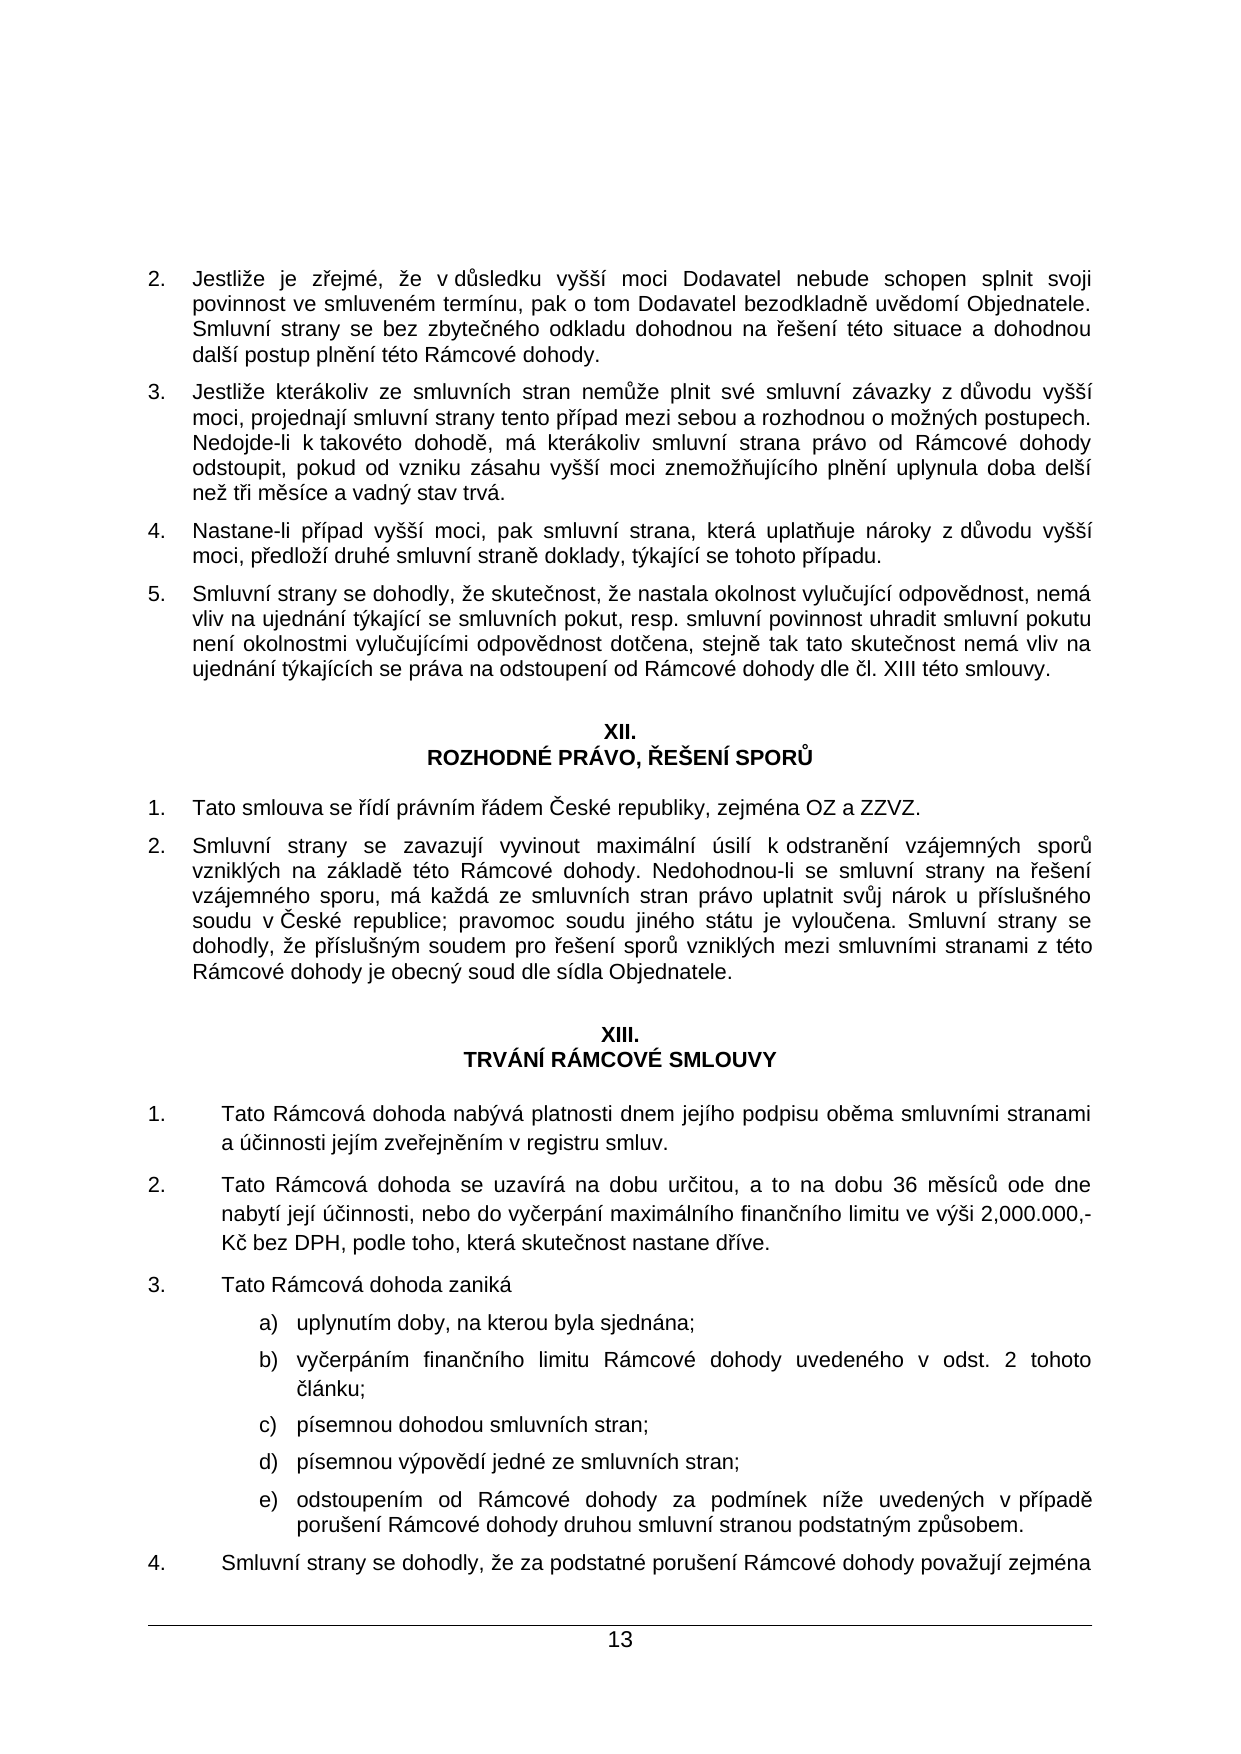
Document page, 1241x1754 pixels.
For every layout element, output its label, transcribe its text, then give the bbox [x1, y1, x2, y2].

list Jestliže kterákoliv ze smluvních stran nemůže plnit své smluvní závazky z důvodu vyšší moci, projednají smluvní strany tento případ mezi sebou a rozhodnou o možných postupech. Nedojde-li k takovéto dohodě, má kterákoliv smluvní strana právo od Rámcové dohody odstoupit, pokud od vzniku zásahu vyšší moci znemožňujícího plnění uplynula doba delší než tři měsíce a vadný stav trvá. [148, 379, 1092, 505]
list Tato Rámcová dohoda zaniká [148, 1268, 1092, 1297]
list Jestliže je zřejmé, že v důsledku vyšší moci Dodavatel nebude schopen splnit svoji povinnost ve smluveném termínu, pak o tom Dodavatel bezodkladně uvědomí Objednatele. Smluvní strany se bez zbytečného odkladu dohodnou na řešení této situace a dohodnou další postup plnění této Rámcové dohody. [148, 266, 1092, 367]
list vyčerpáním finančního limitu Rámcové dohody uvedeného v odst. 2 tohoto článku; [259, 1347, 1092, 1401]
list Smluvní strany se dohodly, že skutečnost, že nastala okolnost vylučující odpovědnost, nemá vliv na ujednání týkající se smluvních pokut, resp. smluvní povinnost uhradit smluvní pokutu není okolnostmi vylučujícími odpovědnost dotčena, stejně tak tato skutečnost nemá vliv na ujednání týkajících se práva na odstoupení od Rámcové dohody dle čl. XIII této smlouvy. [148, 581, 1092, 681]
text XII. [148, 719, 1092, 744]
text TRVÁNÍ RÁMCOVÉ SMLOUVY [148, 1047, 1092, 1072]
list odstoupením od Rámcové dohody za podmínek níže uvedených v případě porušení Rámcové dohody druhou smluvní stranou podstatným způsobem. [259, 1487, 1092, 1537]
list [148, 1550, 1092, 1575]
list písemnou dohodou smluvních stran; [259, 1411, 1092, 1437]
list písemnou výpovědí jedné ze smluvních stran; [259, 1449, 1092, 1474]
text Rozhodné právo, řešení sporů [148, 744, 1092, 769]
list Tato Rámcová dohoda nabývá platnosti dnem jejího podpisu oběma smluvními stranami a účinnosti jejím zveřejněním v registru smluv. [148, 1097, 1092, 1155]
list Smluvní strany se zavazují vyvinout maximální úsilí k odstranění vzájemných sporů vzniklých na základě této Rámcové dohody. Nedohodnou-li se smluvní strany na řešení vzájemného sporu, má každá ze smluvních stran právo uplatnit svůj nárok u příslušného soudu v České republice; pravomoc soudu jiného státu je vyloučena. Smluvní strany se dohodly, že příslušným soudem pro řešení sporů vzniklých mezi smluvními stranami z této Rámcové dohody je obecný soud dle sídla Objednatele. [148, 832, 1092, 984]
list Tato smlouva se řídí právním řádem České republiky, zejména OZ a ZZVZ. [148, 795, 1092, 820]
list Tato Rámcová dohoda se uzavírá na dobu určitou, a to na dobu 36 měsíců ode dne nabytí její účinnosti, nebo do vyčerpání maximálního finančního limitu ve výši 2,000.000,- Kč bez DPH, podle toho, která skutečnost nastane dříve. [148, 1168, 1092, 1255]
list uplynutím doby, na kterou byla sjednána; [259, 1309, 1092, 1335]
text XIII. [148, 1021, 1092, 1047]
list Nastane-li případ vyšší moci, pak smluvní strana, která uplatňuje nároky z důvodu vyšší moci, předloží druhé smluvní straně doklady, týkající se tohoto případu. [148, 518, 1092, 568]
